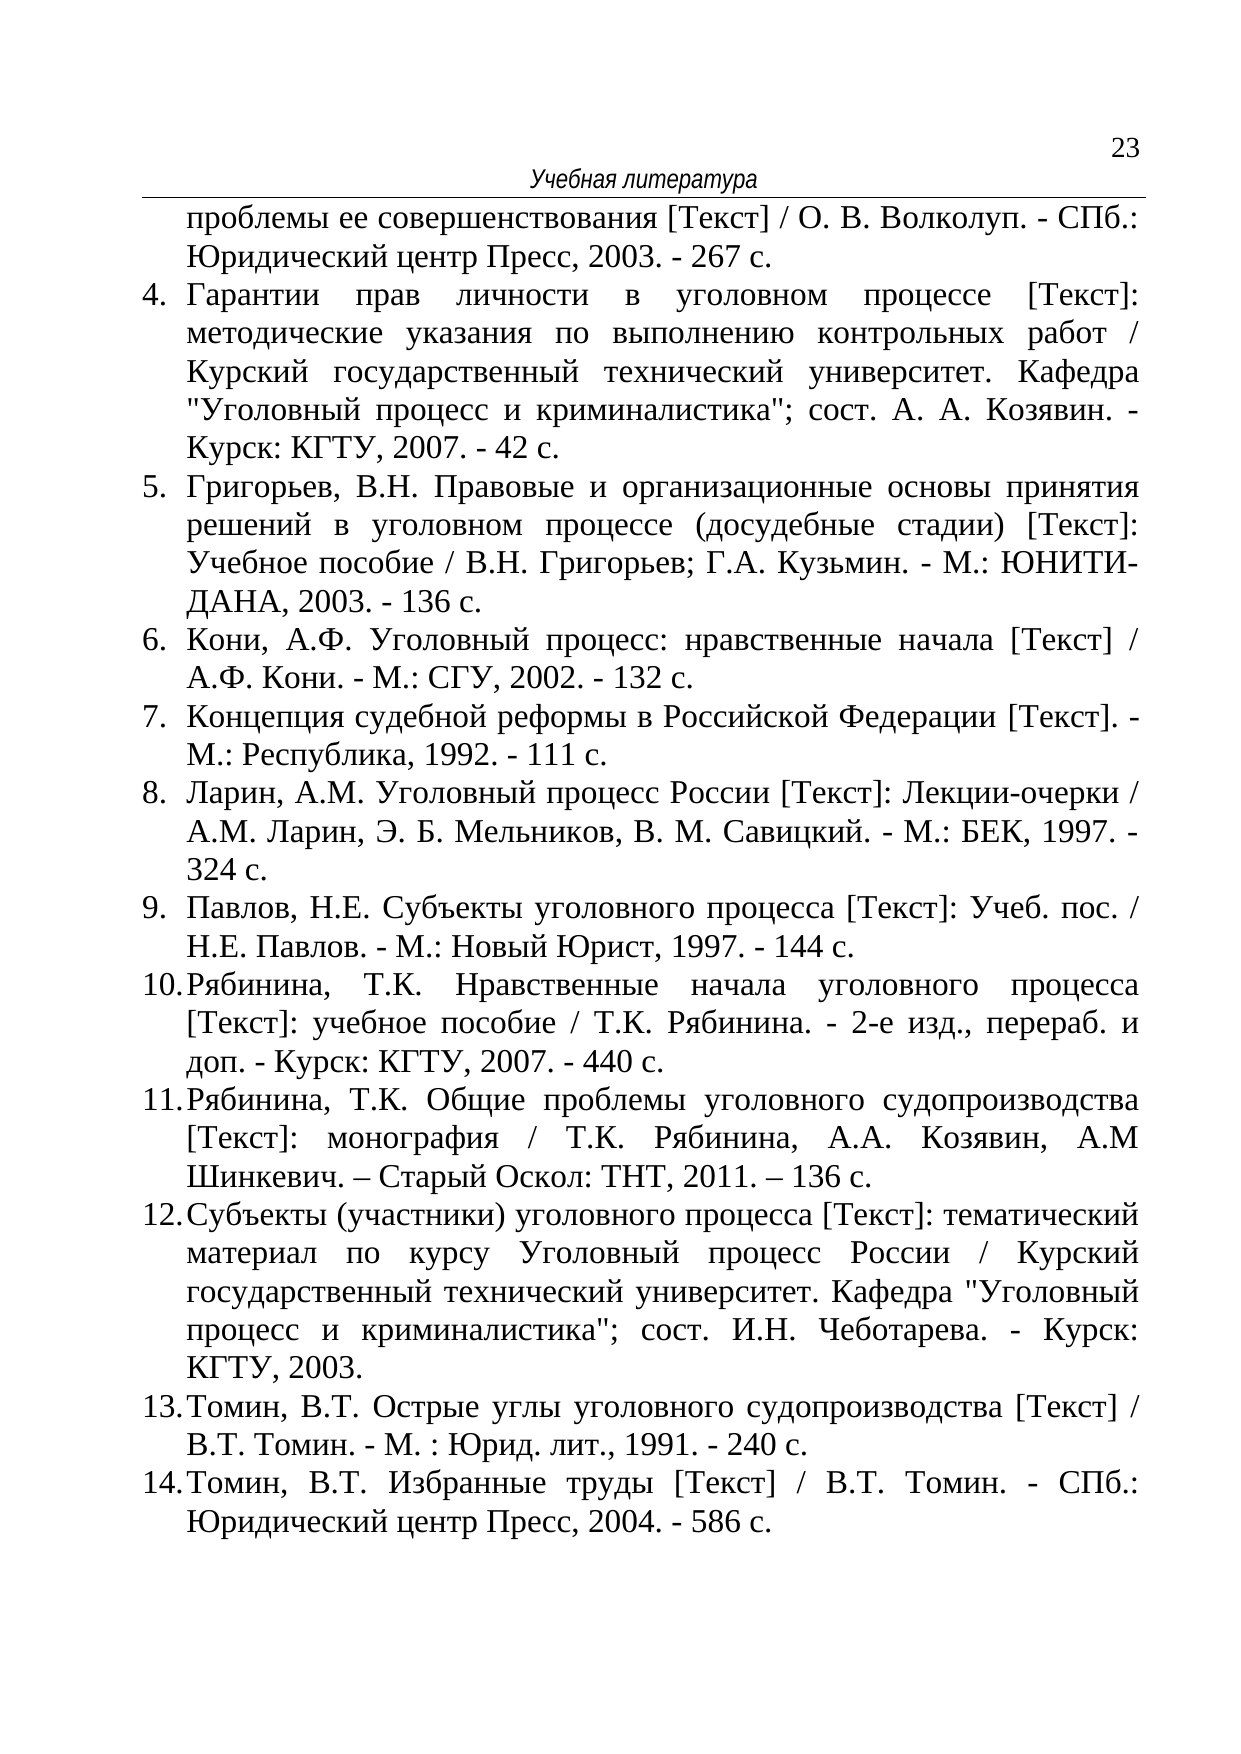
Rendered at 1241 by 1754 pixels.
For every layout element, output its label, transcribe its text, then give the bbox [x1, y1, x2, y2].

list Ларин, А.М. Уголовный процесс России [Текст]: Лекции-очерки / А.М. Ларин, Э. Б. Мельников, В. М. Савицкий. - М.: БЕК, 1997. - 324 с. [142, 773, 1140, 888]
list Субъекты (участники) уголовного процесса [Текст]: тематический материал по курсу Уголовный процесс России / Курский государственный технический университет. Кафедра "Уголовный процесс и криминалистика"; сост. И.Н. Чеботарева. - Курск: КГТУ, 2003. [142, 1194, 1140, 1386]
list Григорьев, В.Н. Правовые и организационные основы принятия решений в уголовном процессе (досудебные стадии) [Текст]: Учебное пособие / В.Н. Григорьев; Г.А. Кузьмин. - М.: ЮНИТИ-ДАНА, 2003. - 136 с. [142, 466, 1140, 619]
list Кони, А.Ф. Уголовный процесс: нравственные начала [Текст] / А.Ф. Кони. - М.: СГУ, 2002. - 132 с. [142, 619, 1140, 696]
list Рябинина, Т.К. Нравственные начала уголовного процесса [Текст]: учебное пособие / Т.К. Рябинина. - 2-е изд., перераб. и доп. - Курск: КГТУ, 2007. - 440 с. [142, 964, 1140, 1079]
list Томин, В.Т. Острые углы уголовного судопроизводства [Текст] / В.Т. Томин. - М. : Юрид. лит., 1991. - 240 с. [142, 1386, 1140, 1463]
list Гарантии прав личности в уголовном процессе [Текст]: методические указания по выполнению контрольных работ / Курский государственный технический университет. Кафедра "Уголовный процесс и криминалистика"; сост. А. А. Козявин. - Курск: КГТУ, 2007. - 42 с. [142, 274, 1140, 466]
list Павлов, Н.Е. Субъекты уголовного процесса [Текст]: Учеб. пос. / Н.Е. Павлов. - М.: Новый Юрист, 1997. - 144 с. [142, 888, 1140, 964]
list Рябинина, Т.К. Общие проблемы уголовного судопроизводства [Текст]: монография / Т.К. Рябинина, А.А. Козявин, А.М Шинкевич. – Старый Оскол: ТНТ, 2011. – 136 с. [142, 1079, 1140, 1194]
list Концепция судебной реформы в Российской Федерации [Текст]. - М.: Республика, 1992. - 111 с. [142, 696, 1140, 773]
list Томин, В.Т. Избранные труды [Текст] / В.Т. Томин. - СПб.: Юридический центр Пресс, 2004. - 586 с. [142, 1463, 1140, 1539]
